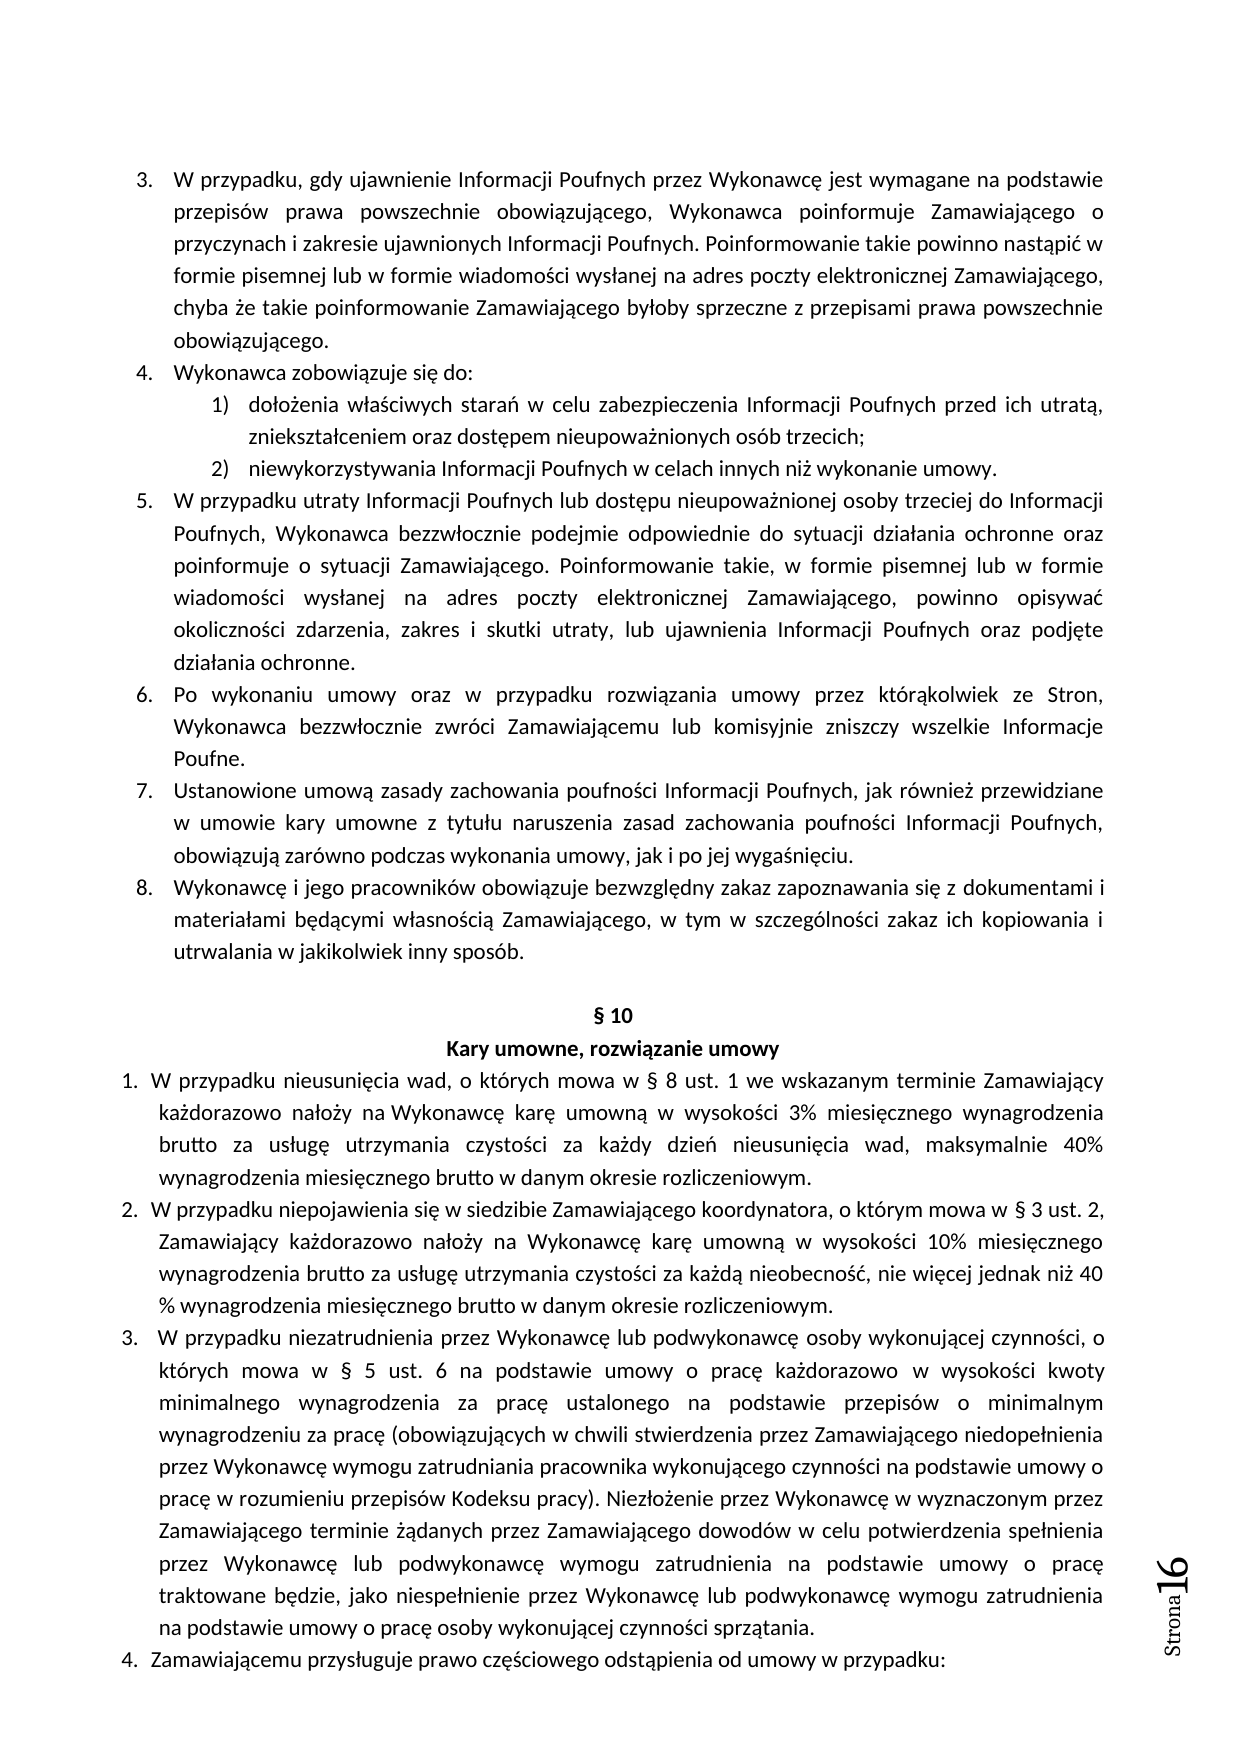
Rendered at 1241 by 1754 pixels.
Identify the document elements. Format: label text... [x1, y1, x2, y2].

list Zamawiającemu przysługuje prawo częściowego odstąpienia od umowy w przypadku: [121, 1645, 1105, 1673]
list W przypadku utraty Informacji Poufnych lub dostępu nieupoważnionej osoby trzeciej do Informacji Poufnych, Wykonawca bezzwłocznie podejmie odpowiednie do sytuacji działania ochronne oraz poinformuje o sytuacji Zamawiającego. Poinformowanie takie, w formie pisemnej lub w formie wiadomości wysłanej na adres poczty elektronicznej Zamawiającego, powinno opisywać okoliczności zdarzenia, zakres i skutki utraty, lub ujawnienia Informacji Poufnych oraz podjęte działania ochronne. [136, 487, 1105, 676]
list niewykorzystywania Informacji Poufnych w celach innych niż wykonanie umowy. [211, 454, 1105, 482]
list Po wykonaniu umowy oraz w przypadku rozwiązania umowy przez którąkolwiek ze Stron, Wykonawca bezzwłocznie zwróci Zamawiającemu lub komisyjnie zniszczy wszelkie Informacje Poufne. [136, 680, 1105, 772]
text § 10 [121, 1002, 1105, 1030]
list Ustanowione umową zasady zachowania poufności Informacji Poufnych, jak również przewidziane w umowie kary umowne z tytułu naruszenia zasad zachowania poufności Informacji Poufnych, obowiązują zarówno podczas wykonania umowy, jak i po jej wygaśnięciu. [136, 776, 1105, 869]
list W przypadku, gdy ujawnienie Informacji Poufnych przez Wykonawcę jest wymagane na podstawie przepisów prawa powszechnie obowiązującego, Wykonawca poinformuje Zamawiającego o przyczynach i zakresie ujawnionych Informacji Poufnych. Poinformowanie takie powinno nastąpić w formie pisemnej lub w formie wiadomości wysłanej na adres poczty elektronicznej Zamawiającego, chyba że takie poinformowanie Zamawiającego byłoby sprzeczne z przepisami prawa powszechnie obowiązującego. [136, 165, 1105, 354]
list W przypadku niepojawienia się w siedzibie Zamawiającego koordynatora, o którym mowa w § 3 ust. 2, Zamawiający każdorazowo nałoży na Wykonawcę karę umowną w wysokości 10% miesięcznego wynagrodzenia brutto za usługę utrzymania czystości za każdą nieobecność, nie więcej jednak niż 40 % wynagrodzenia miesięcznego brutto w danym okresie rozliczeniowym. [121, 1195, 1105, 1319]
list W przypadku nieusunięcia wad, o których mowa w § 8 ust. 1 we wskazanym terminie Zamawiający każdorazowo nałoży na Wykonawcę karę umowną w wysokości 3% miesięcznego wynagrodzenia brutto za usługę utrzymania czystości za każdy dzień nieusunięcia wad, maksymalnie 40% wynagrodzenia miesięcznego brutto w danym okresie rozliczeniowym. [121, 1066, 1105, 1191]
list dołożenia właściwych starań w celu zabezpieczenia Informacji Poufnych przed ich utratą, zniekształceniem oraz dostępem nieupoważnionych osób trzecich; [211, 390, 1105, 450]
list Wykonawcę i jego pracowników obowiązuje bezwzględny zakaz zapoznawania się z dokumentami i materiałami będącymi własnością Zamawiającego, w tym w szczególności zakaz ich kopiowania i utrwalania w jakikolwiek inny sposób. [136, 873, 1105, 965]
list Wykonawca zobowiązuje się do: [136, 358, 1105, 386]
list W przypadku niezatrudnienia przez Wykonawcę lub podwykonawcę osoby wykonującej czynności, o których mowa w § 5 ust. 6 na podstawie umowy o pracę każdorazowo w wysokości kwoty minimalnego wynagrodzenia za pracę ustalonego na podstawie przepisów o minimalnym wynagrodzeniu za pracę (obowiązujących w chwili stwierdzenia przez Zamawiającego niedopełnienia przez Wykonawcę wymogu zatrudniania pracownika wykonującego czynności na podstawie umowy o pracę w rozumieniu przepisów Kodeksu pracy). Niezłożenie przez Wykonawcę w wyznaczonym przez Zamawiającego terminie żądanych przez Zamawiającego dowodów w celu potwierdzenia spełnienia przez Wykonawcę lub podwykonawcę wymogu zatrudnienia na podstawie umowy o pracę traktowane będzie, jako niespełnienie przez Wykonawcę lub podwykonawcę wymogu zatrudnienia na podstawie umowy o pracę osoby wykonującej czynności sprzątania. [121, 1323, 1105, 1641]
text Kary umowne, rozwiązanie umowy [121, 1034, 1105, 1062]
